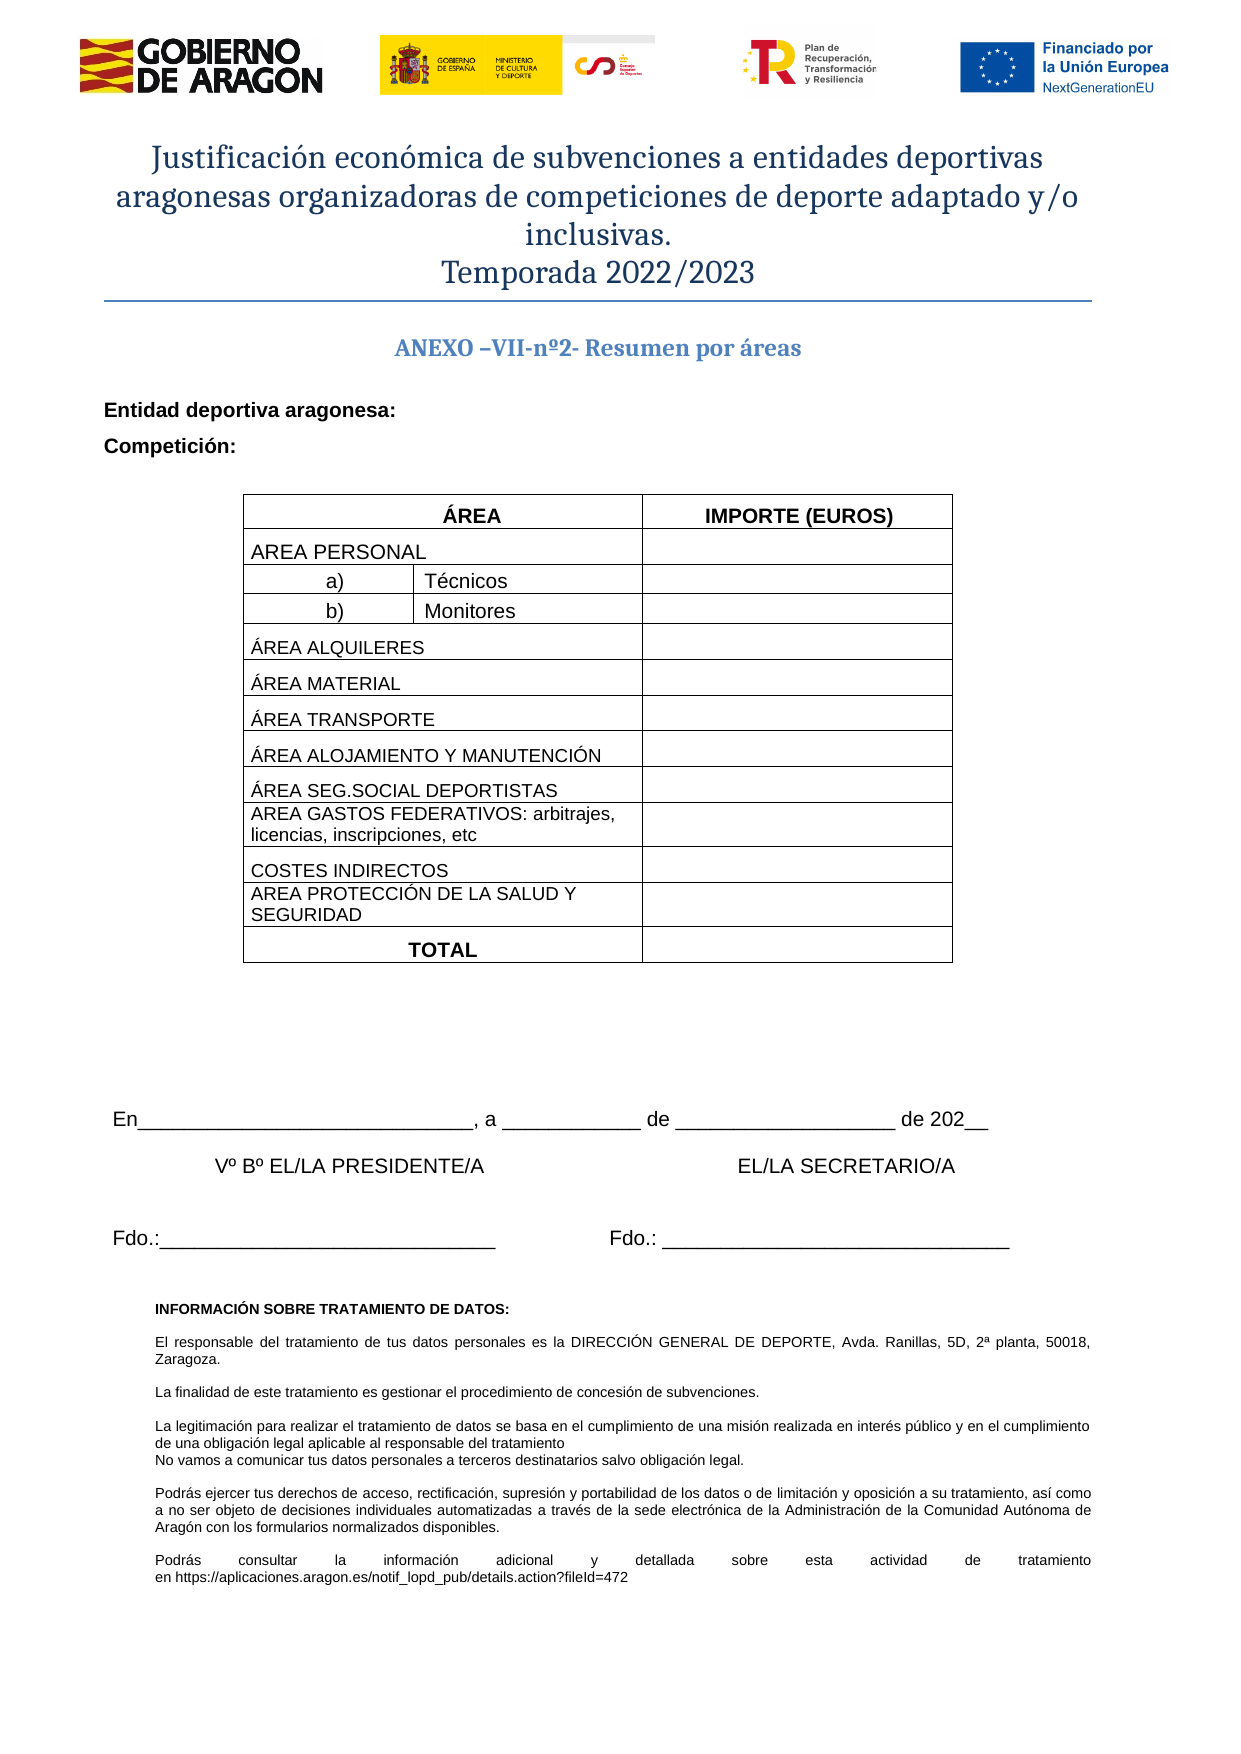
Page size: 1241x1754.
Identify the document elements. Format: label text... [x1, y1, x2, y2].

table_cell [643, 529, 952, 563]
table_cell AREA PERSONAL [244, 529, 642, 563]
table_cell [643, 565, 952, 593]
table_cell ÁREA ALQUILERES [244, 624, 642, 658]
table_cell TOTAL [244, 927, 642, 962]
table_cell [643, 767, 952, 802]
table_header En_____________________________, a ____________ de ___________________ de 202__ [101, 1083, 1095, 1154]
table_cell [643, 660, 952, 694]
text Entidad deportiva aragonesa: [103, 398, 1092, 422]
title Temporada 2022/2023 [103, 254, 1092, 302]
picture [952, 37, 1173, 97]
text Podrás ejercer tus derechos de acceso, rectificación, supresión y portabilidad de los datos o de limitación y oposición a su tratamiento, así como a no ser objeto de decisiones individuales automatizadas a través de la sede electrónica de la Administración de la Comunidad Autónoma de Aragón con los formularios normalizados disponibles. [155, 1485, 1092, 1535]
text La legitimación para realizar el tratamiento de datos se basa en el cumplimiento de una misión realizada en interés público y en el cumplimiento de una obligación legal aplicable al responsable del tratamiento [155, 1418, 1092, 1451]
text No vamos a comunicar tus datos personales a terceros destinatarios salvo obligación legal. [103, 1451, 1092, 1468]
picture [380, 35, 655, 96]
title Justificación económica de subvenciones a entidades deportivas aragonesas organizadoras de competiciones de deporte adaptado y/o inclusivas. [103, 139, 1092, 254]
table_cell [643, 847, 952, 882]
table_cell [643, 803, 952, 846]
text INFORMACIÓN SOBRE TRATAMIENTO DE DATOS: [155, 1300, 1092, 1317]
table_cell ÁREA ALOJAMIENTO Y MANUTENCIÓN [244, 731, 642, 766]
table_cell ÁREA SEG.SOCIAL DEPORTISTAS [244, 767, 642, 802]
table_cell ÁREA MATERIAL [244, 660, 642, 694]
text La finalidad de este tratamiento es gestionar el procedimiento de concesión de subvenciones. [103, 1384, 1092, 1401]
table_cell AREA GASTOS FEDERATIVOS: arbitrajes, licencias, inscripciones, etc [244, 803, 642, 846]
table_cell b) [244, 594, 413, 623]
table_header IMPORTE (EUROS) [643, 495, 952, 528]
table_cell [643, 883, 952, 926]
table_cell Técnicos [414, 565, 642, 593]
table_cell [643, 696, 952, 730]
table_cell [643, 594, 952, 623]
text Competición: [103, 434, 1092, 458]
table_cell [643, 731, 952, 766]
table_cell AREA PROTECCIÓN DE LA SALUD Y SEGURIDAD [244, 883, 642, 926]
picture [76, 35, 323, 95]
table_cell a) [244, 565, 413, 593]
text El responsable del tratamiento de tus datos personales es la DIRECCIÓN GENERAL DE DEPORTE, Avda. Ranillas, 5D, 2ª planta, 50018, Zaragoza. [155, 1334, 1092, 1367]
picture [742, 24, 877, 100]
text Podrás consultar la información adicional y detallada sobre esta actividad de tratamiento en https://aplicaciones.aragon.es/notif_lopd_pub/details.action?fileId=472 [155, 1552, 1092, 1585]
table_cell EL/LA SECRETARIO/A Fdo.: ______________________________ [598, 1154, 1095, 1250]
table_cell ÁREA TRANSPORTE [244, 696, 642, 730]
table_cell Vº Bº EL/LA PRESIDENTE/A Fdo.:_____________________________ [101, 1154, 598, 1250]
table_cell Monitores [414, 594, 642, 623]
table_cell COSTES INDIRECTOS [244, 847, 642, 882]
subtitle ANEXO –VII-nº2- Resumen por áreas [103, 334, 1092, 362]
table_header ÁREA [244, 495, 642, 528]
table_cell [643, 624, 952, 658]
table_cell [643, 927, 952, 962]
